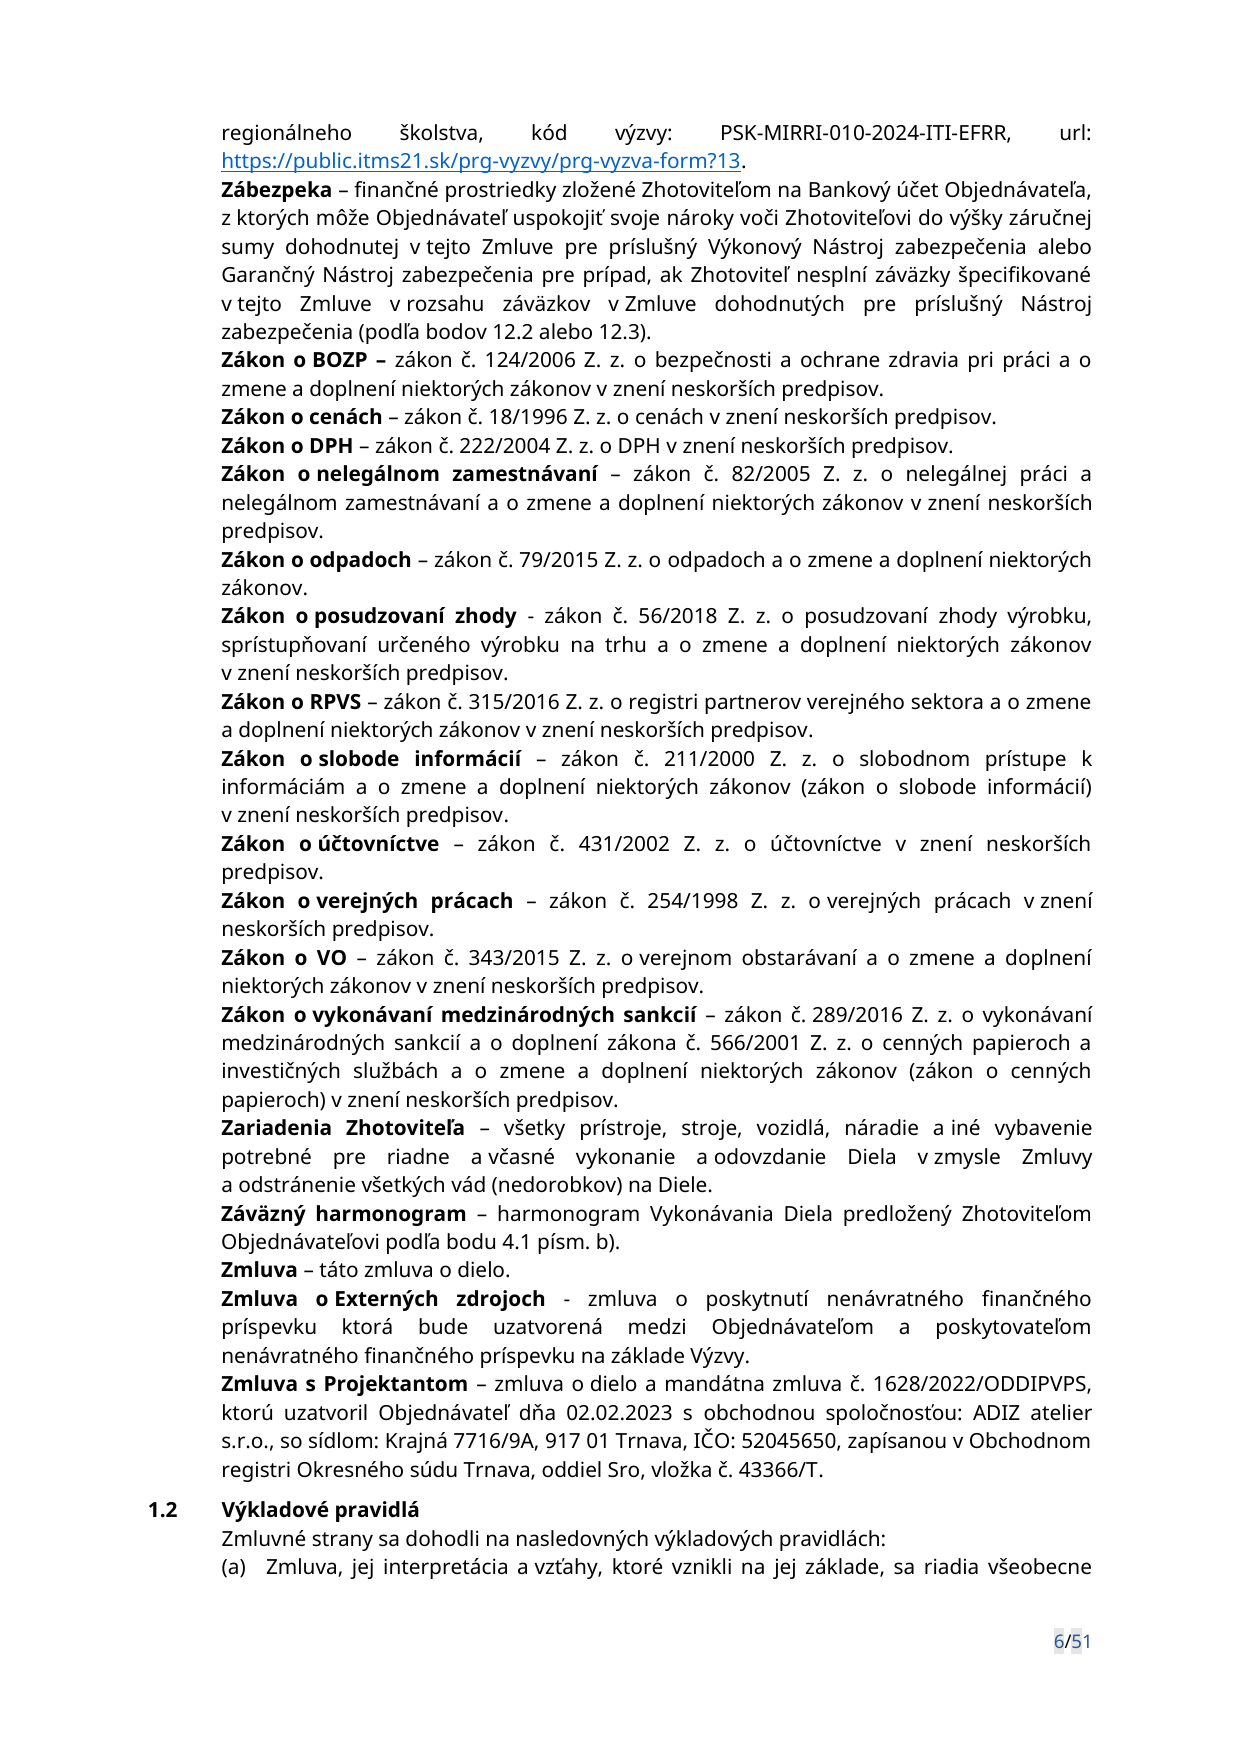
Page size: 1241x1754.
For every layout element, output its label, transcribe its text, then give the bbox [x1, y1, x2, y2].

text Zákon o odpadoch – zákon č. 79/2015 Z. z. o odpadoch a o zmene a doplnení niektorých zákonov. [221, 545, 1093, 602]
text Zmluva – táto zmluva o dielo. [221, 1256, 1093, 1284]
text Zákon o nelegálnom zamestnávaní – zákon č. 82/2005 Z. z. o nelegálnej práci a nelegálnom zamestnávaní a o zmene a doplnení niektorých zákonov v znení neskorších predpisov. [221, 459, 1093, 545]
text Zariadenia Zhotoviteľa – všetky prístroje, stroje, vozidlá, náradie a iné vybavenie potrebné pre riadne a včasné vykonanie a odovzdanie Diela v zmysle Zmluvy a odstránenie všetkých vád (nedorobkov) na Diele. [221, 1113, 1093, 1199]
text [221, 118, 1093, 175]
text Zákon o BOZP – zákon č. 124/2006 Z. z. o bezpečnosti a ochrane zdravia pri práci a o zmene a doplnení niektorých zákonov v znení neskorších predpisov. [221, 346, 1093, 402]
text Zmluvné strany sa dohodli na nasledovných výkladových pravidlách: [148, 1524, 1093, 1552]
text Zákon o RPVS – zákon č. 315/2016 Z. z. o registri partnerov verejného sektora a o zmene a doplnení niektorých zákonov v znení neskorších predpisov. [221, 687, 1093, 744]
text Zákon o VO – zákon č. 343/2015 Z. z. o verejnom obstarávaní a o zmene a doplnení niektorých zákonov v znení neskorších predpisov. [221, 943, 1093, 1000]
text Zákon o účtovníctve – zákon č. 431/2002 Z. z. o účtovníctve v znení neskorších predpisov. [221, 829, 1093, 886]
text Zábezpeka – finančné prostriedky zložené Zhotoviteľom na Bankový účet Objednávateľa, z ktorých môže Objednávateľ uspokojiť svoje nároky voči Zhotoviteľovi do výšky záručnej sumy dohodnutej v tejto Zmluve pre príslušný Výkonový Nástroj zabezpečenia alebo Garančný Nástroj zabezpečenia pre prípad, ak Zhotoviteľ nesplní záväzky špecifikované v tejto Zmluve v rozsahu záväzkov v Zmluve dohodnutých pre príslušný Nástroj zabezpečenia (podľa bodov 12.2 alebo 12.3). [221, 175, 1093, 346]
text 1.2 Výkladové pravidlá [148, 1496, 1093, 1524]
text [221, 1552, 1093, 1581]
text Zákon o verejných prácach – zákon č. 254/1998 Z. z. o verejných prácach v znení neskorších predpisov. [221, 886, 1093, 943]
text Zmluva o Externých zdrojoch - zmluva o poskytnutí nenávratného finančného príspevku ktorá bude uzatvorená medzi Objednávateľom a poskytovateľom nenávratného finančného príspevku na základe Výzvy. [221, 1284, 1093, 1369]
text Zákon o DPH – zákon č. 222/2004 Z. z. o DPH v znení neskorších predpisov. [221, 431, 1093, 459]
text Zmluva s Projektantom – zmluva o dielo a mandátna zmluva č. 1628/2022/ODDIPVPS, ktorú uzatvoril Objednávateľ dňa 02.02.2023 s obchodnou spoločnosťou: ADIZ atelier s.r.o., so sídlom: Krajná 7716/9A, 917 01 Trnava, IČO: 52045650, zapísanou v Obchodnom registri Okresného súdu Trnava, oddiel Sro, vložka č. 43366/T. [221, 1369, 1093, 1483]
text Zákon o cenách – zákon č. 18/1996 Z. z. o cenách v znení neskorších predpisov. [221, 402, 1093, 431]
text Záväzný harmonogram – harmonogram Vykonávania Diela predložený Zhotoviteľom Objednávateľovi podľa bodu 4.1 písm. b). [221, 1199, 1093, 1256]
text Zákon o vykonávaní medzinárodných sankcií – zákon č. 289/2016 Z. z. o vykonávaní medzinárodných sankcií a o doplnení zákona č. 566/2001 Z. z. o cenných papieroch a investičných službách a o zmene a doplnení niektorých zákonov (zákon o cenných papieroch) v znení neskorších predpisov. [221, 1000, 1093, 1113]
text Zákon o slobode informácií – zákon č. 211/2000 Z. z. o slobodnom prístupe k informáciám a o zmene a doplnení niektorých zákonov (zákon o slobode informácií) v znení neskorších predpisov. [221, 744, 1093, 829]
text Zákon o posudzovaní zhody - zákon č. 56/2018 Z. z. o posudzovaní zhody výrobku, sprístupňovaní určeného výrobku na trhu a o zmene a doplnení niektorých zákonov v znení neskorších predpisov. [221, 602, 1093, 687]
